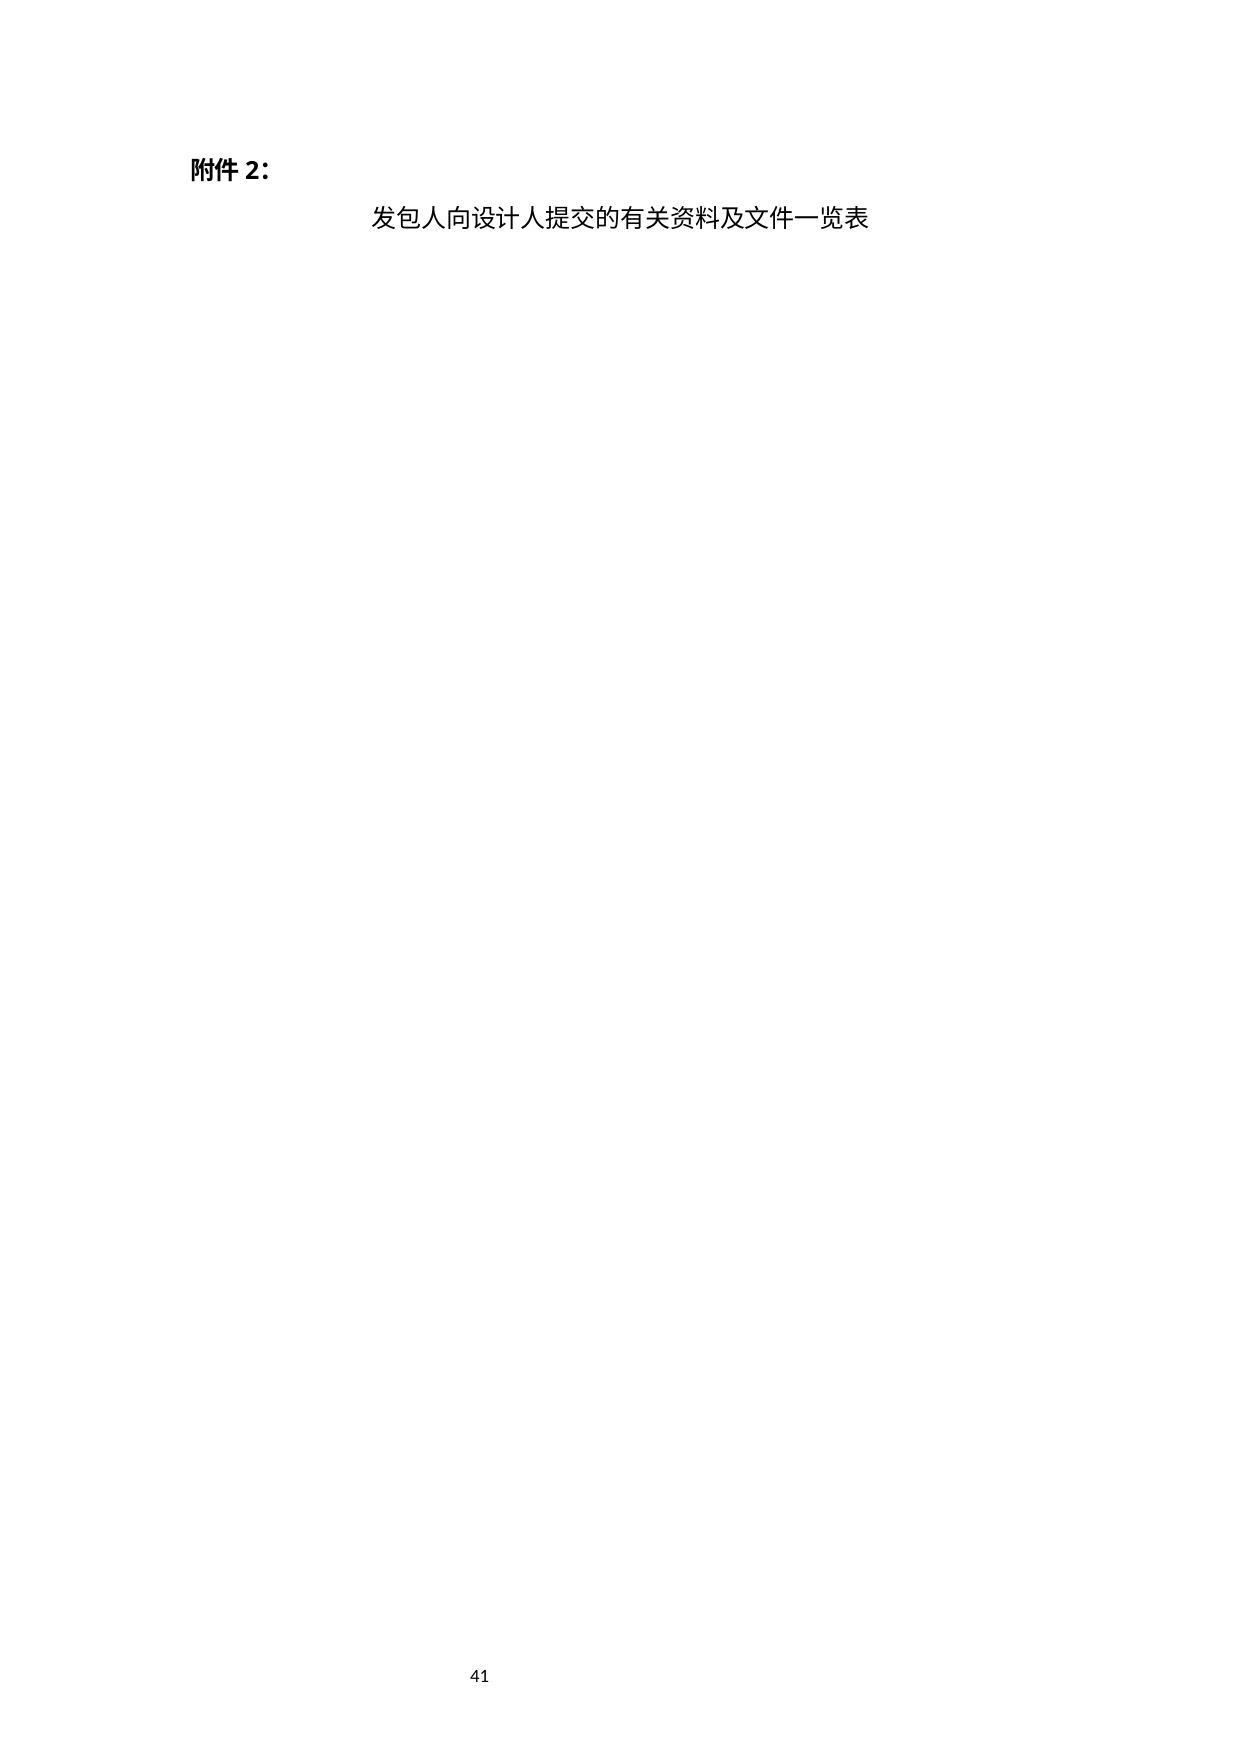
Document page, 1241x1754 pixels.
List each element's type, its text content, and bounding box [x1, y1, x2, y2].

text 发包人向设计人提交的有关资料及文件一览表 [371, 201, 1054, 234]
text 附件 2： [191, 153, 1054, 186]
